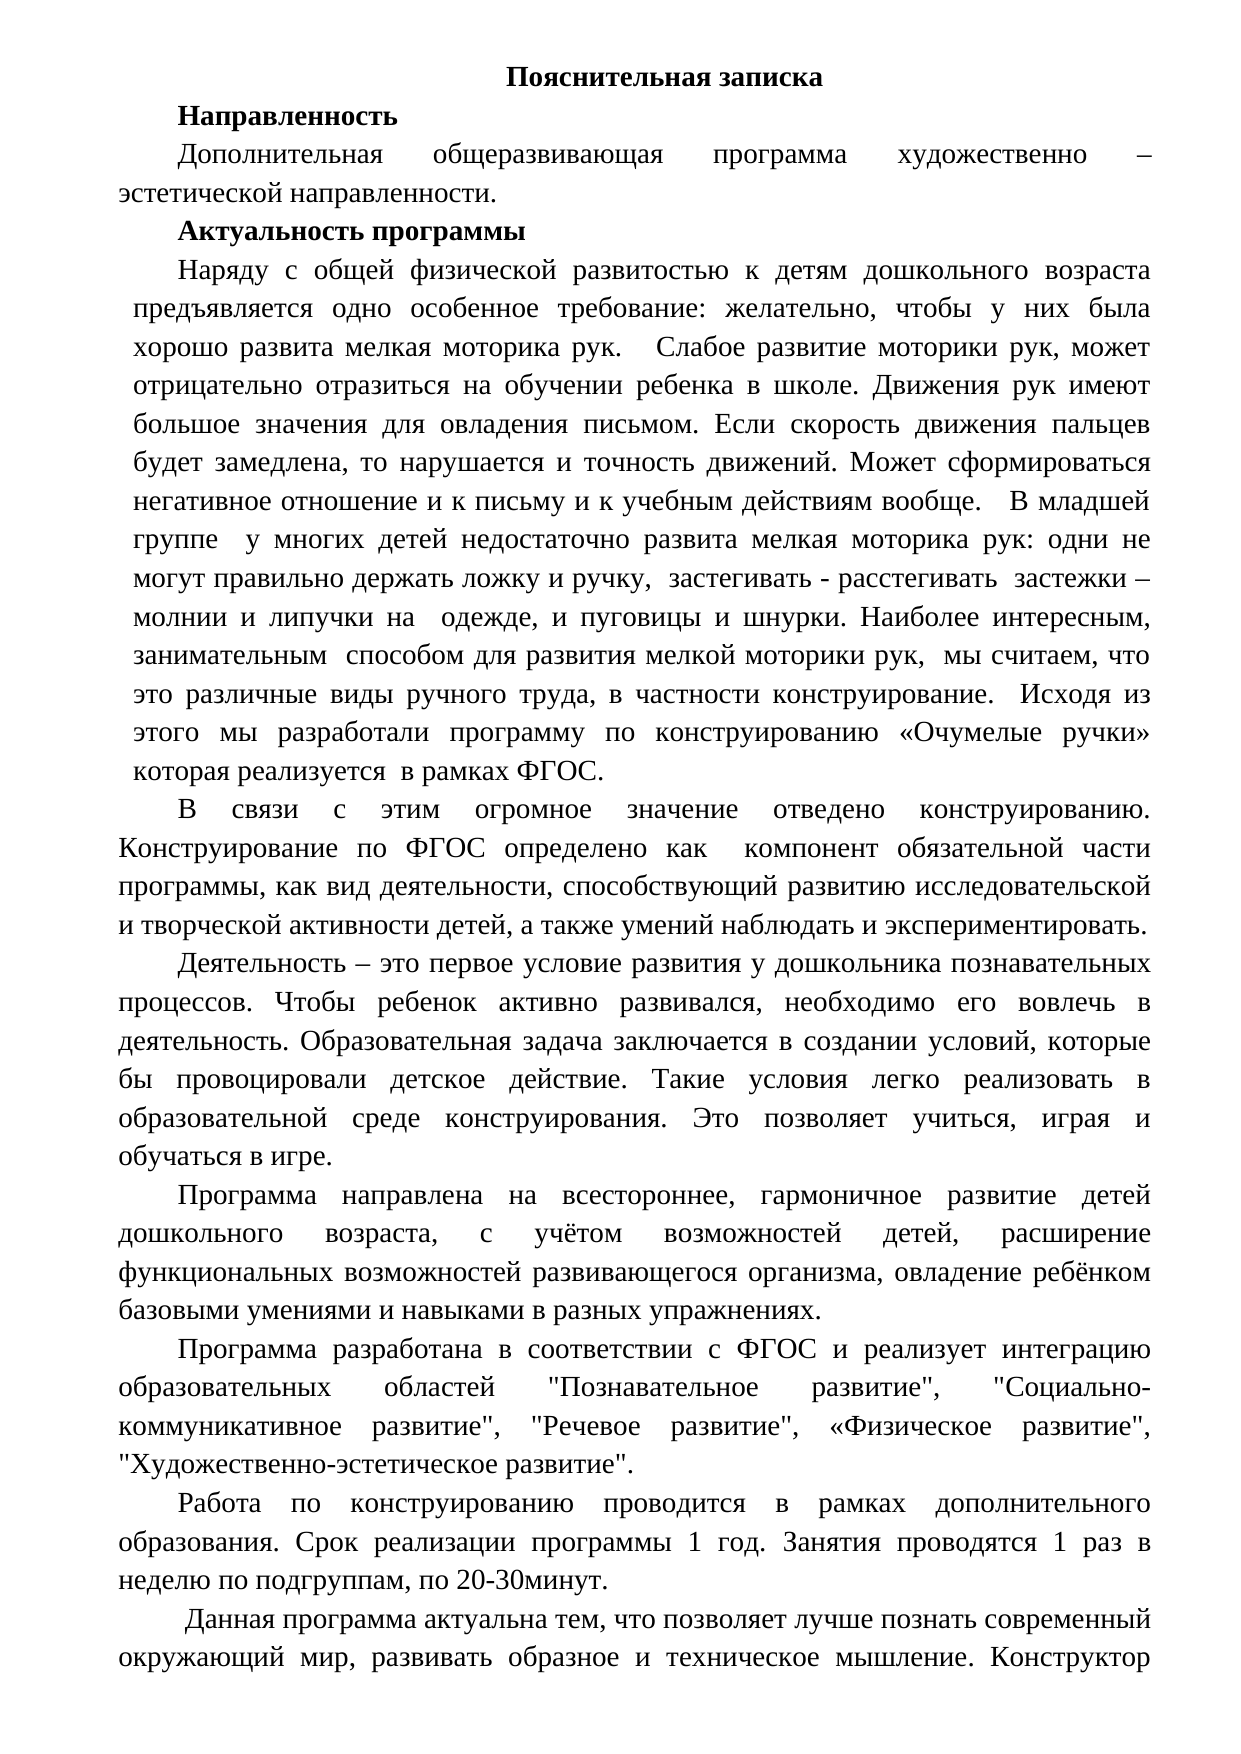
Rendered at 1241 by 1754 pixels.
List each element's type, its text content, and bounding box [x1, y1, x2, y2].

text Направленность [118, 98, 1152, 131]
text Наряду с общей физической развитостью к детям дошкольного возраста предъявляется одно особенное требование: желательно, чтобы у них была хорошо развита мелкая моторика рук. Слабое развитие моторики рук, может отрицательно отразиться на обучении ребенка в школе. Движения рук имеют большое значения для овладения письмом. Если скорость движения пальцев будет замедлена, то нарушается и точность движений. Может сформироваться негативное отношение и к письму и к учебным действиям вообще. В младшей группе у многих детей недостаточно развита мелкая моторика рук: одни не могут правильно держать ложку и ручку, застегивать - расстегивать застежки – молнии и липучки на одежде, и пуговицы и шнурки. Наиболее интересным, занимательным способом для развития мелкой моторики рук, мы считаем, что это различные виды ручного труда, в частности конструирование. Исходя из этого мы разработали программу по конструированию «Очумелые ручки» которая реализуется в рамках ФГОС. [133, 252, 1152, 786]
text Работа по конструированию проводится в рамках дополнительного образования. Срок реализации программы 1 год. Занятия проводятся 1 раз в неделю по подгруппам, по 20-30минут. [118, 1485, 1152, 1596]
text Деятельность – это первое условие развития у дошкольника познавательных процессов. Чтобы ребенок активно развивался, необходимо его вовлечь в деятельность. Образовательная задача заключается в создании условий, которые бы провоцировали детское действие. Такие условия легко реализовать в образовательной среде конструирования. Это позволяет учиться, играя и обучаться в игре. [118, 946, 1152, 1172]
text Актуальность программы [118, 213, 1152, 247]
text Программа направлена на всестороннее, гармоничное развитие детей дошкольного возраста, с учётом возможностей детей, расширение функциональных возможностей развивающегося организма, овладение ребёнком базовыми умениями и навыками в разных упражнениях. [118, 1177, 1152, 1326]
text Дополнительная общеразвивающая программа художественно – эстетической направленности. [118, 136, 1152, 208]
text В связи с этим огромное значение отведено конструированию. Конструирование по ФГОС определено как компонент обязательной части программы, как вид деятельности, способствующий развитию исследовательской и творческой активности детей, а также умений наблюдать и экспериментировать. [118, 791, 1152, 941]
text Пояснительная записка [118, 59, 1152, 93]
text Программа разработана в соответствии с ФГОС и реализует интеграцию образовательных областей "Познавательное развитие", "Социально-коммуникативное развитие", "Речевое развитие", «Физическое развитие", "Художественно-эстетическое развитие". [118, 1331, 1152, 1480]
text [118, 1601, 1152, 1673]
